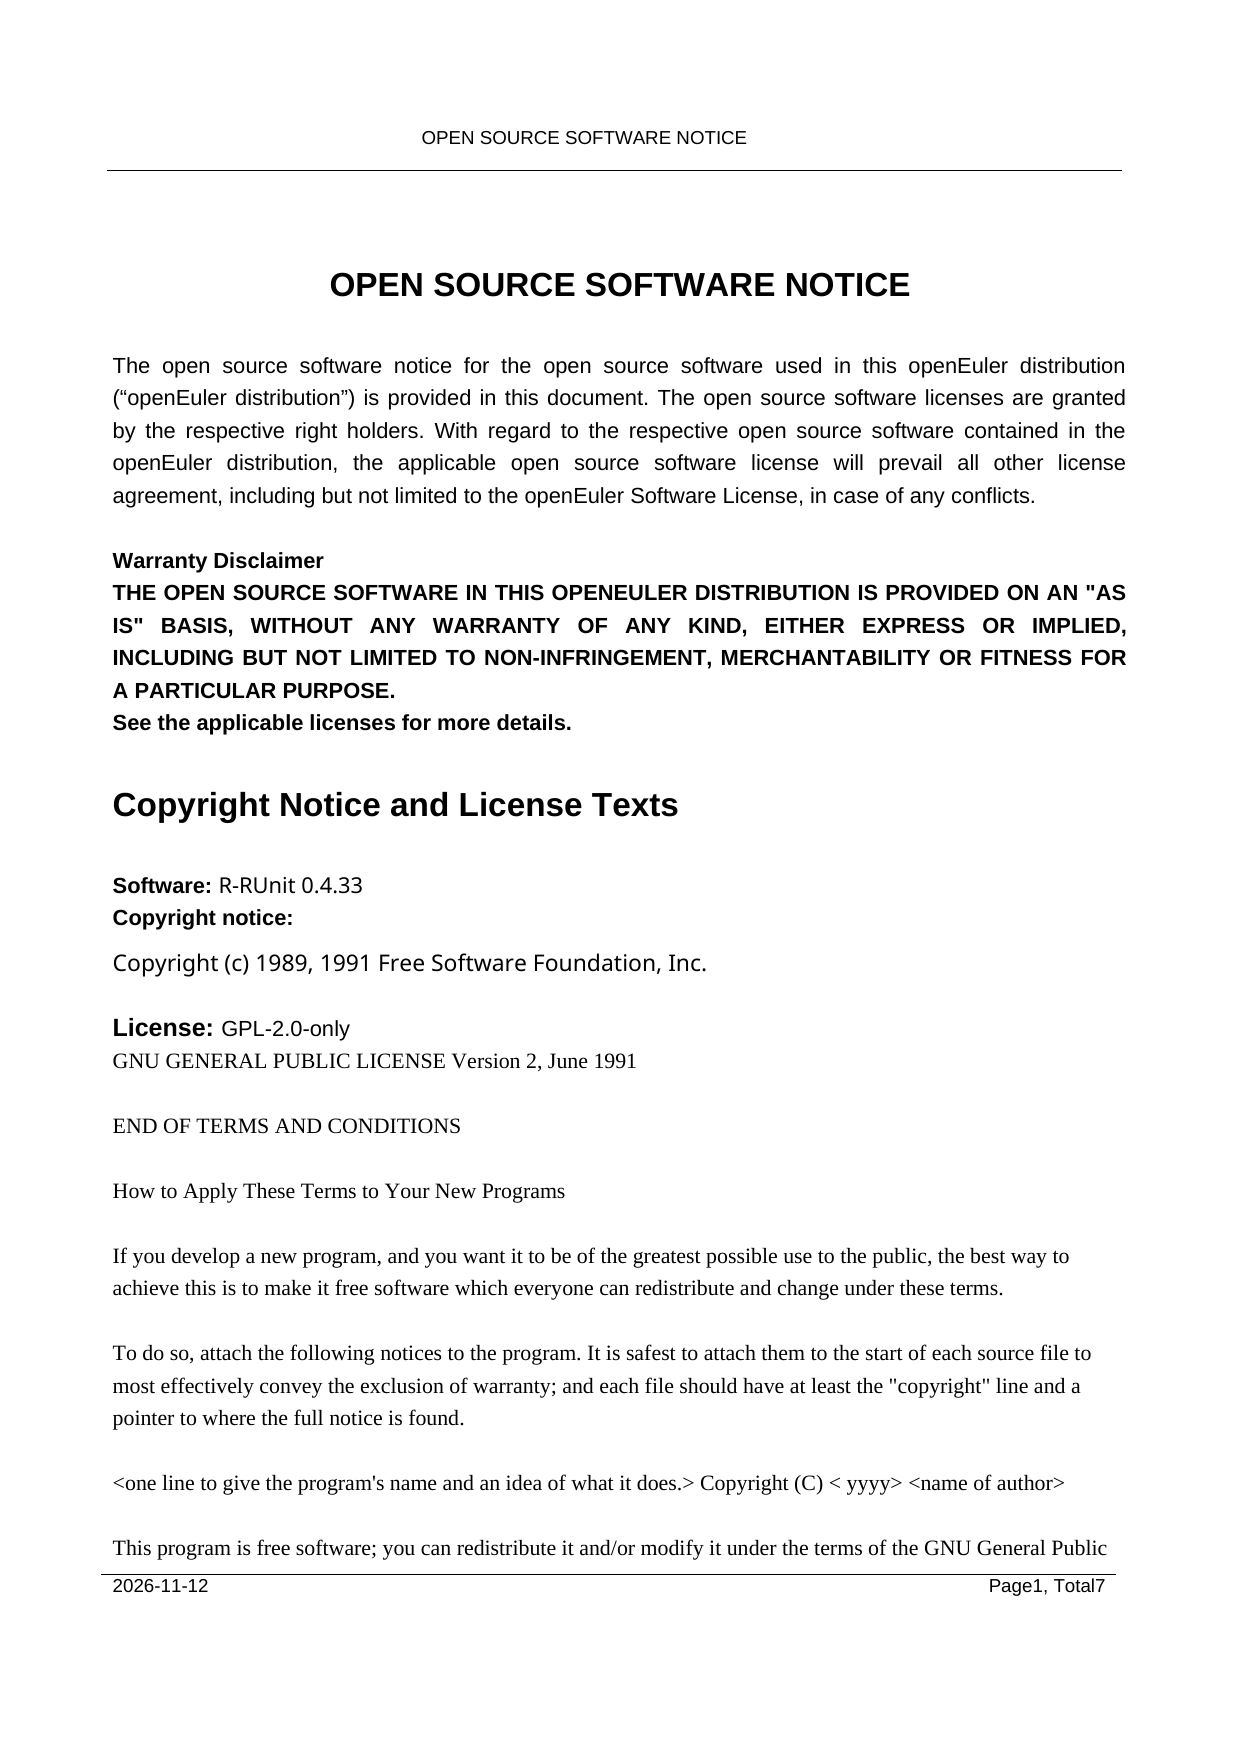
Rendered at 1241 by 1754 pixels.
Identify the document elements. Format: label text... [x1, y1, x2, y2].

text OPEN SOURCE SOFTWARE NOTICE [112, 251, 1128, 316]
text The open source software notice for the open source software used in this openEuler distribution (“openEuler distribution”) is provided in this document. The open source software licenses are granted by the respective right holders. With regard to the respective open source software contained in the openEuler distribution, the applicable open source software license will prevail all other license agreement, including but not limited to the openEuler Software License, in case of any conflicts. [112, 349, 1128, 511]
title Software: R-RUnit 0.4.33 [112, 869, 1128, 901]
text Copyright (c) 1989, 1991 Free Software Foundation, Inc. [112, 947, 1128, 1012]
text Copyright Notice and License Texts [112, 771, 1128, 836]
text THE OPEN SOURCE SOFTWARE IN THIS OPENEULER DISTRIBUTION IS PROVIDED ON AN "AS IS" BASIS, WITHOUT ANY WARRANTY OF ANY KIND, EITHER EXPRESS OR IMPLIED, INCLUDING BUT NOT LIMITED TO NON-INFRINGEMENT, MERCHANTABILITY OR FITNESS FOR A PARTICULAR PURPOSE. See the applicable licenses for more details. [112, 576, 1128, 739]
text Copyright notice: [112, 901, 1128, 934]
text Warranty Disclaimer [112, 544, 1128, 576]
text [112, 1044, 1128, 1564]
text License: GPL-2.0-only [112, 1012, 1128, 1044]
